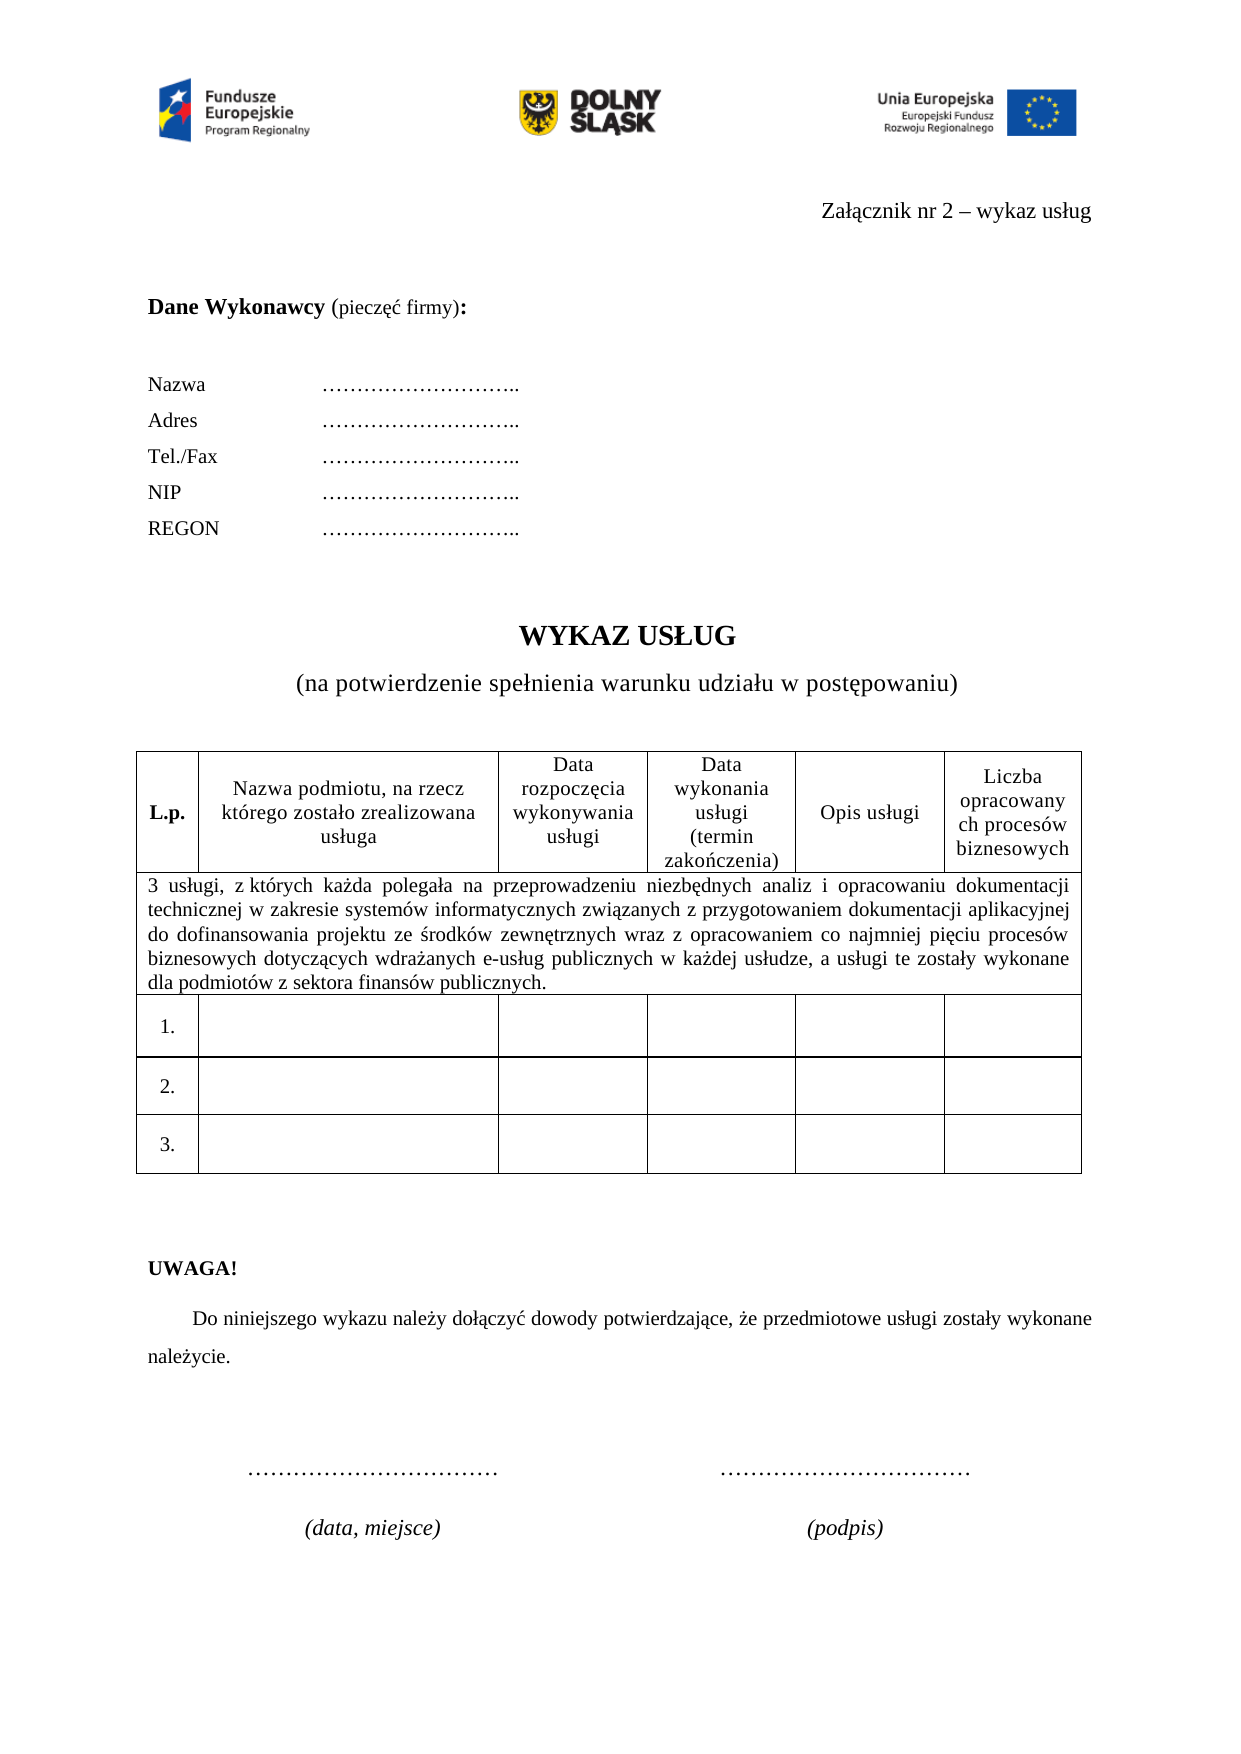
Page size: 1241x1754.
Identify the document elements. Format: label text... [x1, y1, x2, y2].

table_cell [199, 1115, 498, 1173]
table_cell [648, 1115, 795, 1173]
table_cell 3. [137, 1115, 198, 1173]
table_cell Tel./Fax [136, 444, 310, 480]
table_cell [796, 1115, 944, 1173]
table_cell Adres [136, 408, 310, 444]
table_header Nazwa [136, 372, 310, 408]
table_cell [199, 995, 498, 1056]
table_cell [499, 995, 647, 1056]
table_cell (podpis) [609, 1514, 1081, 1574]
text Dane Wykonawcy (pieczęć firmy): [148, 293, 1093, 319]
table_cell [945, 995, 1081, 1056]
text (na potwierdzenie spełnienia warunku udziału w postępowaniu) [148, 668, 1107, 697]
table_header Liczba opracowanych procesów biznesowych [945, 752, 1081, 872]
table_header Data rozpoczęcia wykonywania usługi [499, 752, 647, 872]
table_header Nazwa podmiotu, na rzecz którego zostało zrealizowana usługa [199, 752, 498, 872]
table_cell 3 usługi, z których każda polegała na przeprowadzeniu niezbędnych analiz i opracowaniu dokumentacji technicznej w zakresie systemów informatycznych związanych z przygotowaniem dokumentacji aplikacyjnej do dofinansowania projektu ze środków zewnętrznych wraz z opracowaniem co najmniej pięciu procesów biznesowych dotyczących wdrażanych e-usług publicznych w każdej usłudze, a usługi te zostały wykonane dla podmiotów z sektora finansów publicznych. [137, 873, 1081, 994]
table_cell 1. [137, 995, 198, 1056]
text WYKAZ USŁUG [148, 618, 1107, 652]
table_cell ……………………….. [310, 480, 1096, 516]
table_cell ……………………….. [310, 408, 1096, 444]
table_header …………………………… [609, 1454, 1081, 1514]
table_cell [648, 1058, 795, 1114]
table_cell (data, miejsce) [136, 1514, 609, 1574]
table_cell [499, 1115, 647, 1173]
table_header Opis usługi [796, 752, 944, 872]
table_cell REGON [136, 516, 310, 552]
table_cell [648, 995, 795, 1056]
table_cell [499, 1058, 647, 1114]
table_cell [945, 1058, 1081, 1114]
table_header L.p. [137, 752, 198, 872]
table_cell [796, 995, 944, 1056]
table_header ……………………….. [310, 372, 1096, 408]
table_header Data wykonania usługi (termin zakończenia) [648, 752, 795, 872]
table_cell [199, 1058, 498, 1114]
table_cell [945, 1115, 1081, 1173]
table_cell NIP [136, 480, 310, 516]
table_cell 2. [137, 1058, 198, 1114]
table_cell ……………………….. [310, 444, 1096, 480]
text Załącznik nr 2 – wykaz usług [148, 193, 1092, 224]
table_header …………………………… [136, 1454, 609, 1514]
table_cell [796, 1058, 944, 1114]
text UWAGA! [148, 1256, 1093, 1279]
text Do niniejszego wykazu należy dołączyć dowody potwierdzające, że przedmiotowe usługi zostały wykonane należycie. [148, 1304, 1093, 1368]
table_cell ……………………….. [310, 516, 1096, 552]
